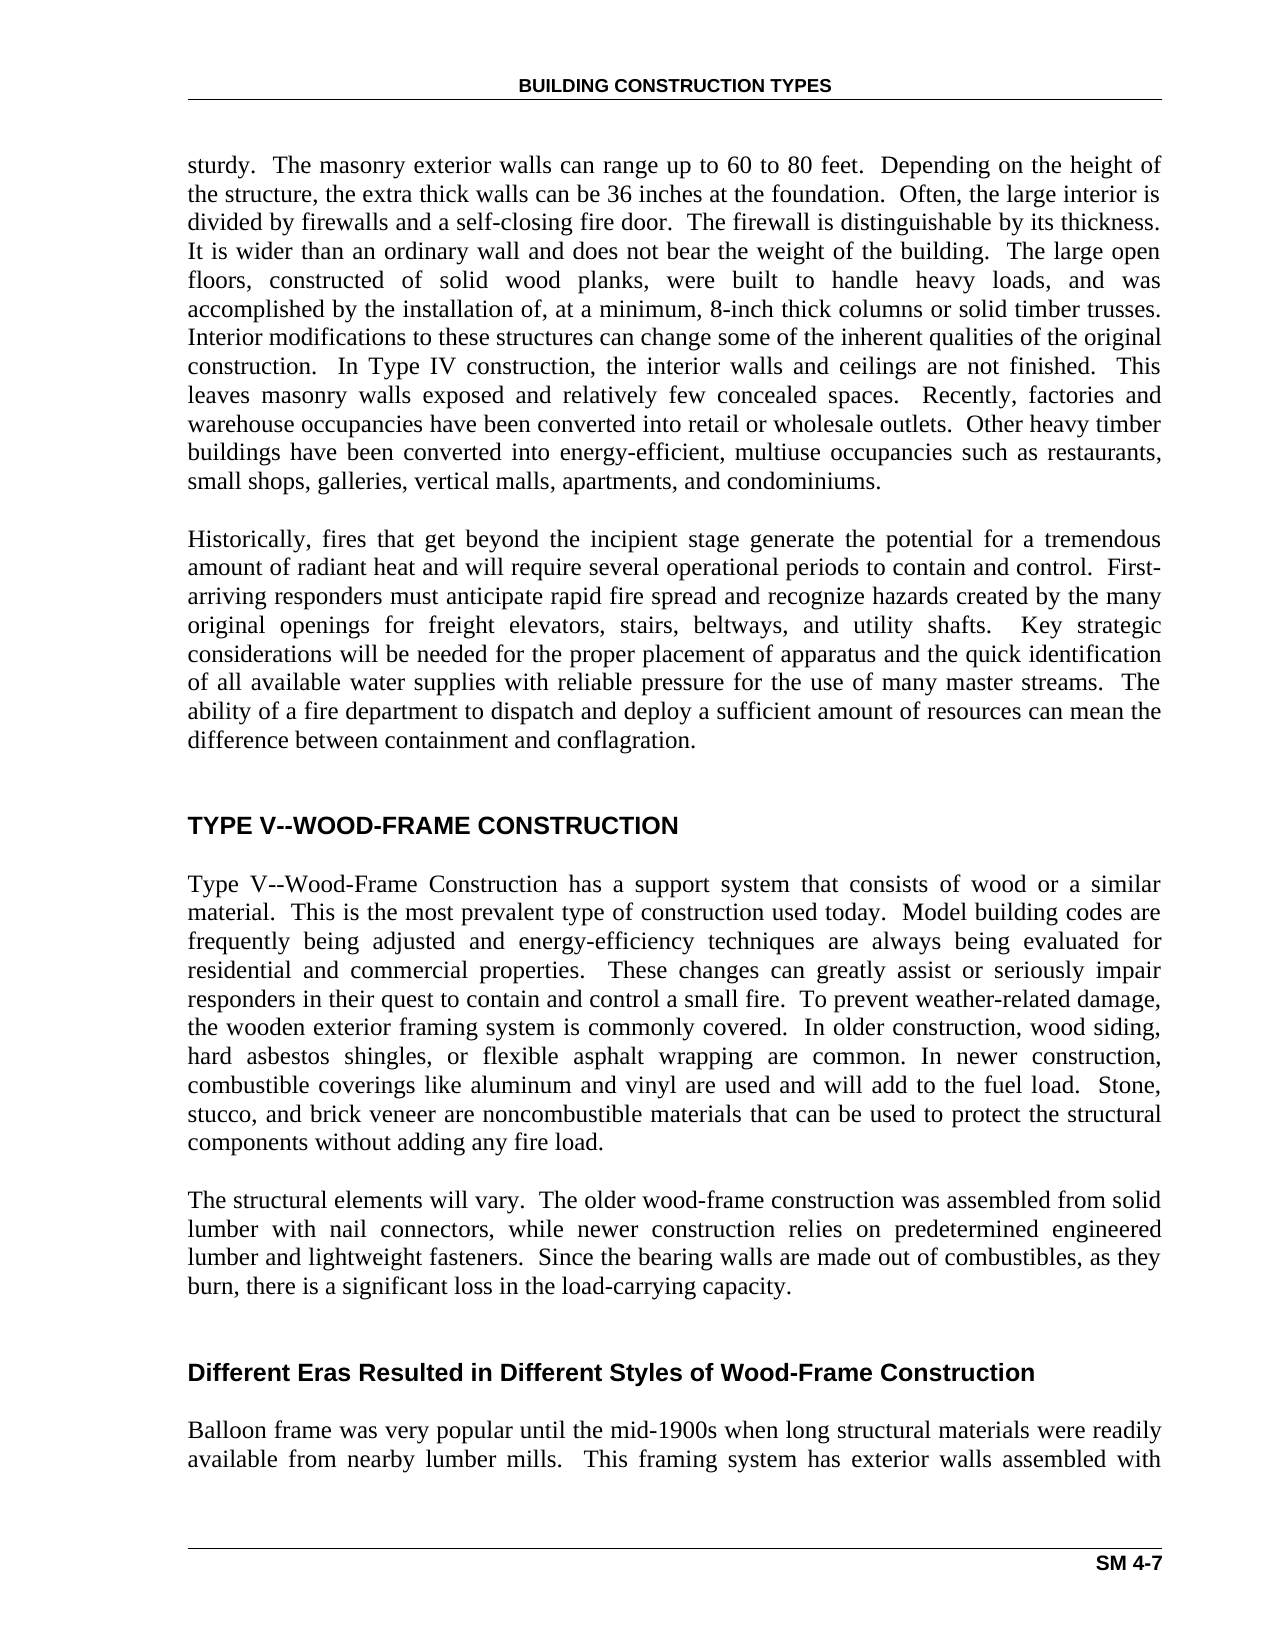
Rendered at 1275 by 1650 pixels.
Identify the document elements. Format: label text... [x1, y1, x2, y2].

text The structural elements will vary. The older wood-frame construction was assembled from solid lumber with nail connectors, while newer construction relies on predetermined engineered lumber and lightweight fasteners. Since the bearing walls are made out of combustibles, as they burn, there is a significant loss in the load-carrying capacity. [187, 1185, 1162, 1300]
text Different Eras Resulted in Different Styles of Wood-Frame Construction [187, 1357, 1162, 1386]
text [187, 1415, 1162, 1472]
text Historically, fires that get beyond the incipient stage generate the potential for a tremendous amount of radiant heat and will require several operational periods to contain and control. First-arriving responders must anticipate rapid fire spread and recognize hazards created by the many original openings for freight elevators, stairs, beltways, and utility shafts. Key strategic considerations will be needed for the proper placement of apparatus and the quick identification of all available water supplies with reliable pressure for the use of many master streams. The ability of a fire department to dispatch and deploy a sufficient amount of resources can mean the difference between containment and conflagration. [187, 524, 1162, 754]
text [187, 150, 1162, 495]
text type v--wood-frame construction [187, 811, 1162, 840]
text Type V--Wood-Frame Construction has a support system that consists of wood or a similar material. This is the most prevalent type of construction used today. Model building codes are frequently being adjusted and energy-efficiency techniques are always being evaluated for residential and commercial properties. These changes can greatly assist or seriously impair responders in their quest to contain and control a small fire. To prevent weather-related damage, the wooden exterior framing system is commonly covered. In older construction, wood siding, hard asbestos shingles, or flexible asphalt wrapping are common. In newer construction, combustible coverings like aluminum and vinyl are used and will add to the fuel load. Stone, stucco, and brick veneer are noncombustible materials that can be used to protect the structural components without adding any fire load. [187, 869, 1162, 1156]
